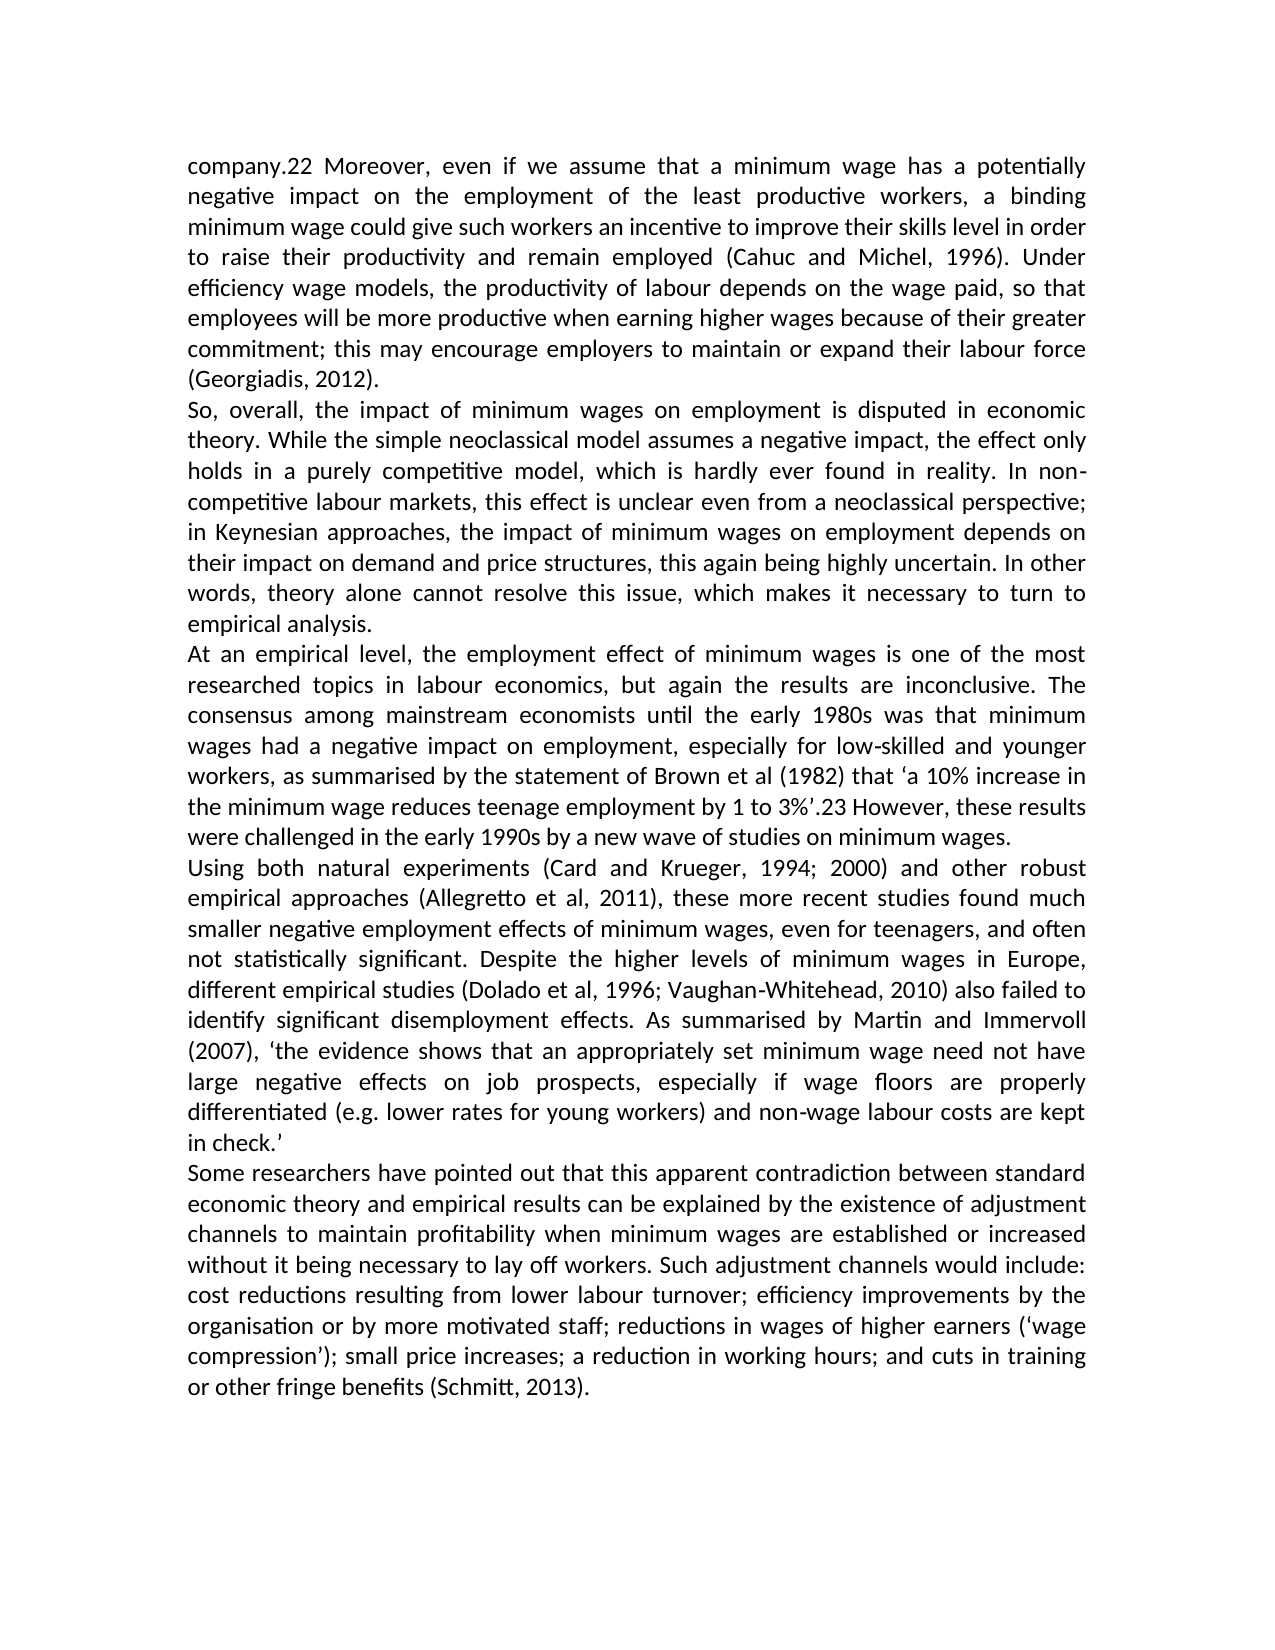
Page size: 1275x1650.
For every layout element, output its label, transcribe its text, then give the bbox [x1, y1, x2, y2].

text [187, 150, 1087, 394]
text So, overall, the impact of minimum wages on employment is disputed in economic theory. While the simple neoclassical model assumes a negative impact, the effect only holds in a purely competitive model, which is hardly ever found in reality. In non‐competitive labour markets, this effect is unclear even from a neoclassical perspective; in Keynesian approaches, the impact of minimum wages on employment depends on their impact on demand and price structures, this again being highly uncertain. In other words, theory alone cannot resolve this issue, which makes it necessary to turn to empirical analysis. [187, 394, 1087, 638]
text At an empirical level, the employment effect of minimum wages is one of the most researched topics in labour economics, but again the results are inconclusive. The consensus among mainstream economists until the early 1980s was that minimum wages had a negative impact on employment, especially for low‐skilled and younger workers, as summarised by the statement of Brown et al (1982) that ‘a 10% increase in the minimum wage reduces teenage employment by 1 to 3%’.23 However, these results were challenged in the early 1990s by a new wave of studies on minimum wages. [187, 638, 1087, 852]
text Using both natural experiments (Card and Krueger, 1994; 2000) and other robust empirical approaches (Allegretto et al, 2011), these more recent studies found much smaller negative employment effects of minimum wages, even for teenagers, and often not statistically significant. Despite the higher levels of minimum wages in Europe, different empirical studies (Dolado et al, 1996; Vaughan‐Whitehead, 2010) also failed to identify significant disemployment effects. As summarised by Martin and Immervoll (2007), ‘the evidence shows that an appropriately set minimum wage need not have large negative effects on job prospects, especially if wage floors are properly differentiated (e.g. lower rates for young workers) and non‐wage labour costs are kept in check.’ [187, 852, 1087, 1157]
text Some researchers have pointed out that this apparent contradiction between standard economic theory and empirical results can be explained by the existence of adjustment channels to maintain profitability when minimum wages are established or increased without it being necessary to lay off workers. Such adjustment channels would include: cost reductions resulting from lower labour turnover; efficiency improvements by the organisation or by more motivated staff; reductions in wages of higher earners (‘wage compression’); small price increases; a reduction in working hours; and cuts in training or other fringe benefits (Schmitt, 2013). [187, 1157, 1087, 1401]
